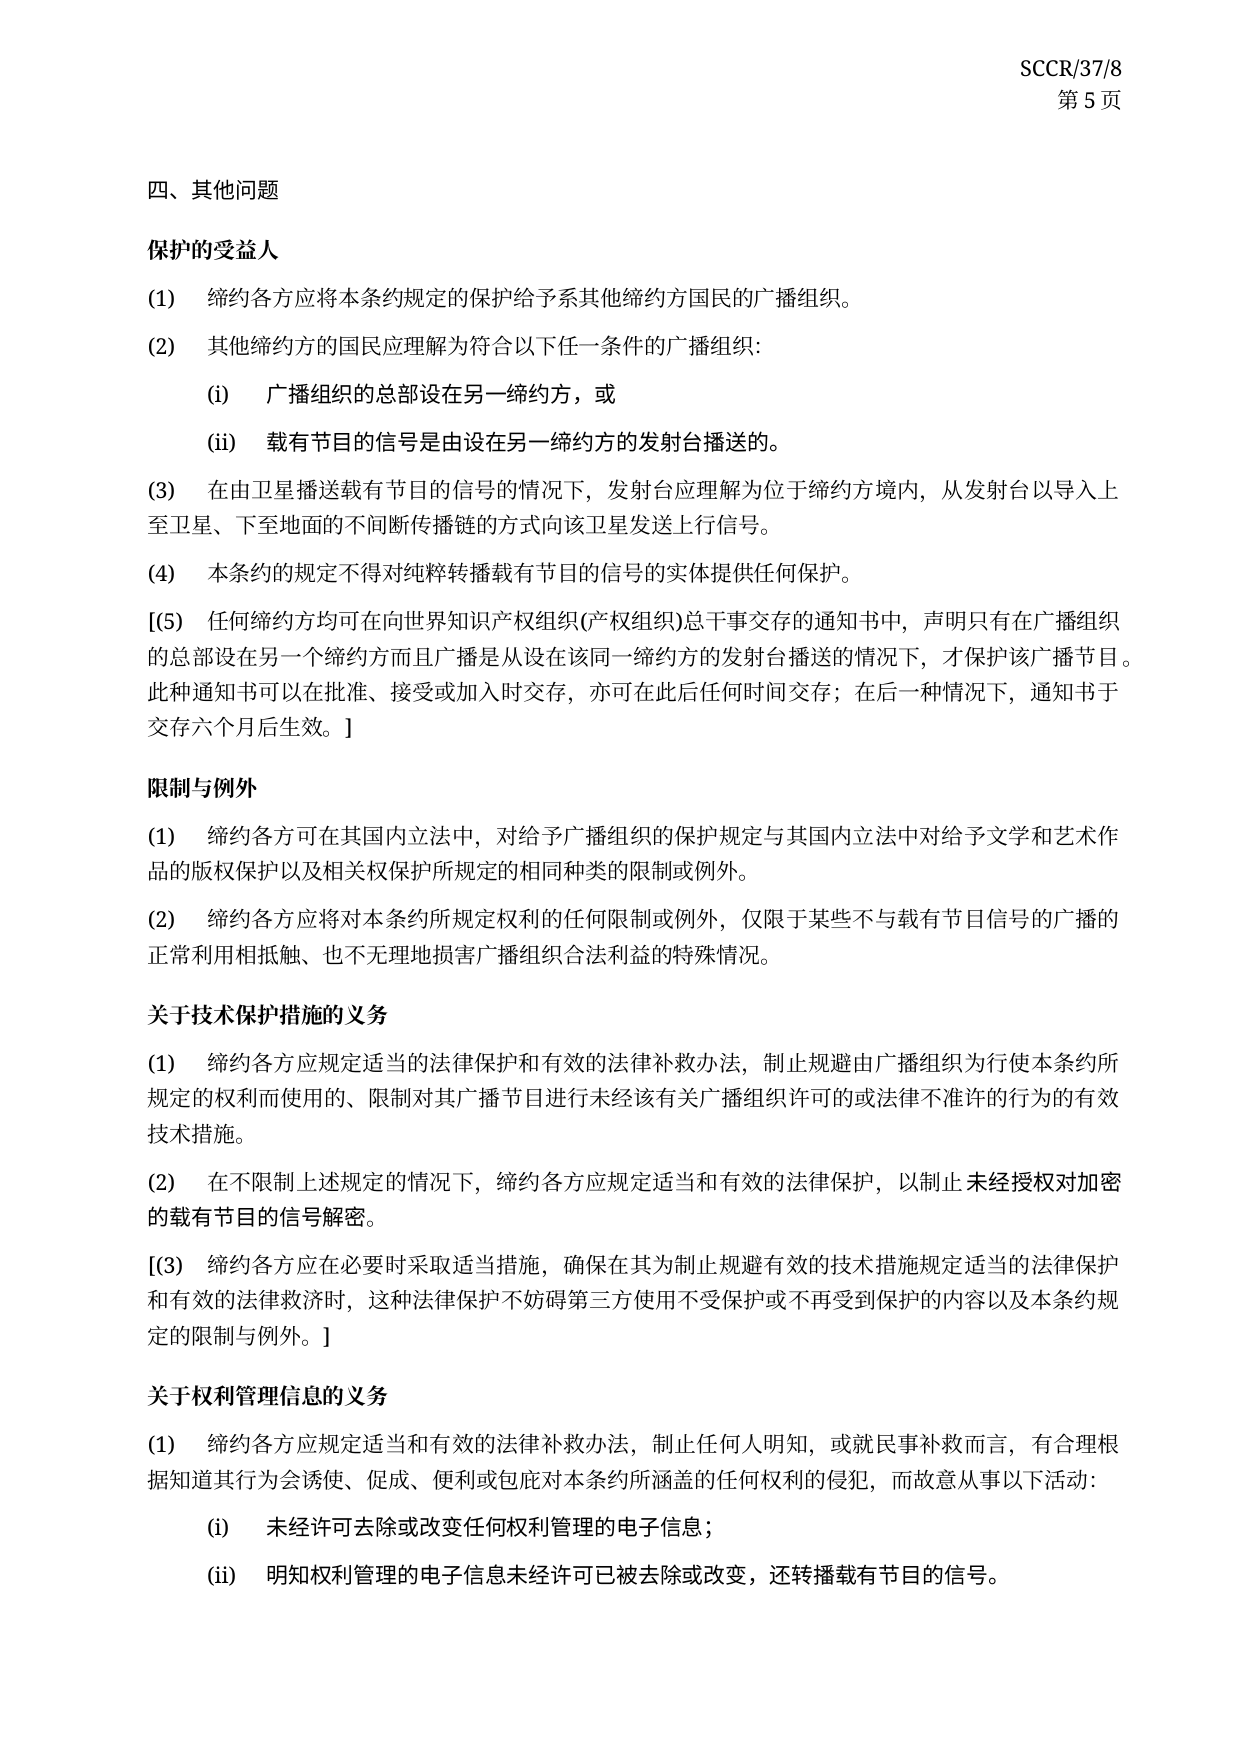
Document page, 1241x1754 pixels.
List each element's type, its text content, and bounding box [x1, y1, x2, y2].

text (2) 其他缔约方的国民应理解为符合以下任一条件的广播组织： [148, 326, 1122, 361]
subtitle 关于技术保护措施的义务 [148, 994, 1122, 1030]
text (1) 缔约各方应规定适当的法律保护和有效的法律补救办法，制止规避由广播组织为行使本条约所规定的权利而使用的、限制对其广播节目进行未经该有关广播组织许可的或法律不准许的行为的有效技术措施。 [148, 1042, 1122, 1148]
text (3) 在由卫星播送载有节目的信号的情况下，发射台应理解为位于缔约方境内，从发射台以导入上至卫星、下至地面的不间断传播链的方式向该卫星发送上行信号。 [148, 469, 1122, 540]
text [(5) 任何缔约方均可在向世界知识产权组织(产权组织)总干事交存的通知书中，声明只有在广播组织的总部设在另一个缔约方而且广播是从设在该同一缔约方的发射台播送的情况下，才保护该广播节目。此种通知书可以在批准、接受或加入时交存，亦可在此后任何时间交存；在后一种情况下，通知书于交存六个月后生效。] [148, 601, 1122, 742]
text (ii) 载有节目的信号是由设在另一缔约方的发射台播送的。 [207, 421, 1122, 457]
subtitle 四、其他问题 [148, 169, 1122, 205]
text (4) 本条约的规定不得对纯粹转播载有节目的信号的实体提供任何保护。 [148, 553, 1122, 588]
text (i) 广播组织的总部设在另一缔约方，或 [207, 373, 1122, 409]
subtitle 限制与例外 [148, 767, 1122, 803]
text (1) 缔约各方应规定适当和有效的法律补救办法，制止任何人明知，或就民事补救而言，有合理根据知道其行为会诱使、促成、便利或包庇对本条约所涵盖的任何权利的侵犯，而故意从事以下活动： [148, 1423, 1122, 1494]
text (1) 缔约各方应将本条约规定的保护给予系其他缔约方国民的广播组织。 [148, 278, 1122, 313]
subtitle 保护的受益人 [148, 230, 1122, 265]
text (1) 缔约各方可在其国内立法中，对给予广播组织的保护规定与其国内立法中对给予文学和艺术作品的版权保护以及相关权保护所规定的相同种类的限制或例外。 [148, 815, 1122, 886]
text (ii) 明知权利管理的电子信息未经许可已被去除或改变，还转播载有节目的信号。 [207, 1555, 1122, 1590]
text (2) 缔约各方应将对本条约所规定权利的任何限制或例外，仅限于某些不与载有节目信号的广播的正常利用相抵触、也不无理地损害广播组织合法利益的特殊情况。 [148, 898, 1122, 969]
subtitle 关于权利管理信息的义务 [148, 1376, 1122, 1411]
text (2) 在不限制上述规定的情况下，缔约各方应规定适当和有效的法律保护，以制止未经授权对加密的载有节目的信号解密。 [148, 1161, 1122, 1232]
text [(3) 缔约各方应在必要时采取适当措施，确保在其为制止规避有效的技术措施规定适当的法律保护和有效的法律救济时，这种法律保护不妨碍第三方使用不受保护或不再受到保护的内容以及本条约规定的限制与例外。] [148, 1244, 1122, 1351]
text (i) 未经许可去除或改变任何权利管理的电子信息； [207, 1507, 1122, 1542]
